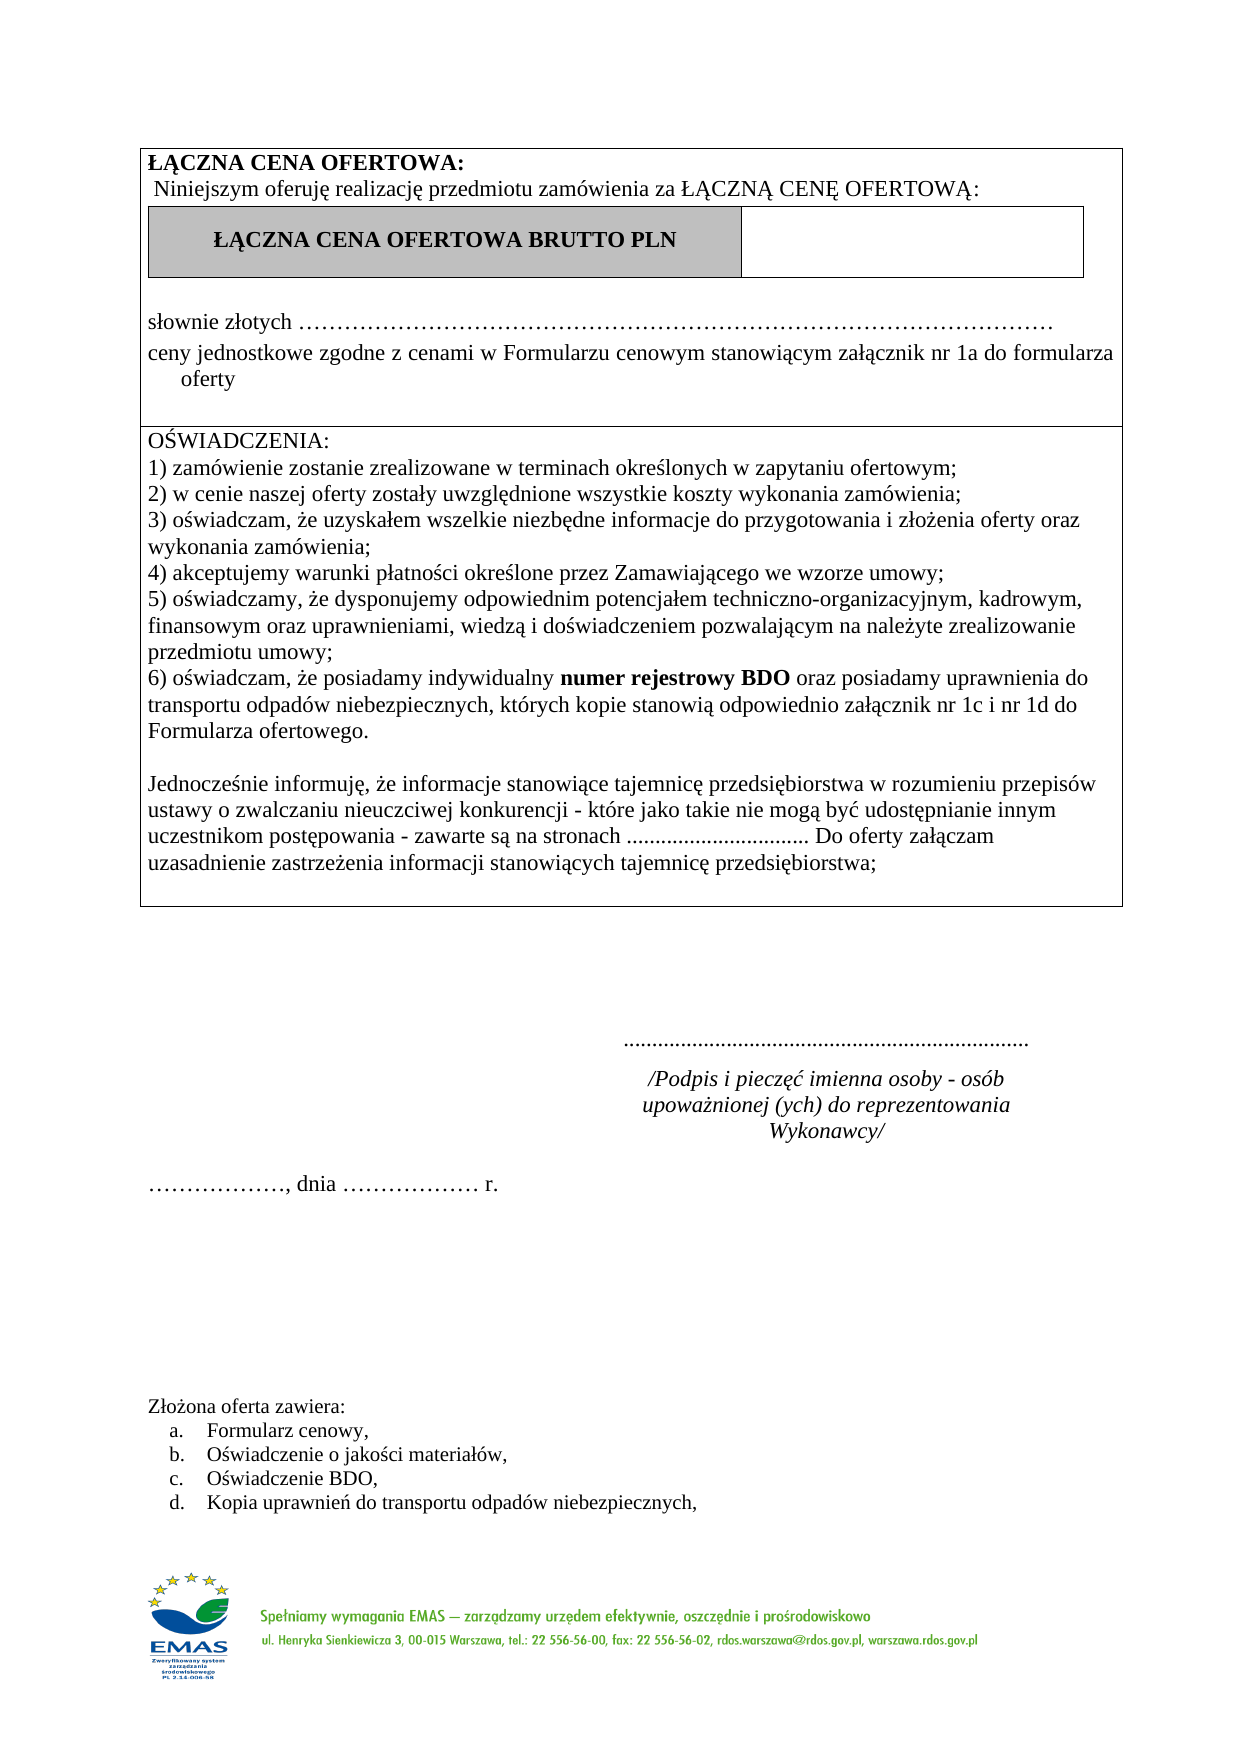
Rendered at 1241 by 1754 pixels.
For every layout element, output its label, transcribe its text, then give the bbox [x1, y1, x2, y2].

text ....................................................................... [560, 1025, 1093, 1052]
text Wykonawcy/ [560, 1117, 1093, 1144]
picture [147, 1572, 984, 1681]
table_cell OŚWIADCZENIA: 1) zamówienie zostanie zrealizowane w terminach określonych w zapytaniu ofertowym; 2) w cenie naszej oferty zostały uwzględnione wszystkie koszty wykonania zamówienia; 3) oświadczam, że uzyskałem wszelkie niezbędne informacje do przygotowania i złożenia oferty oraz wykonania zamówienia; 4) akceptujemy warunki płatności określone przez Zamawiającego we wzorze umowy; 5) oświadczamy, że dysponujemy odpowiednim potencjałem techniczno-organizacyjnym, kadrowym, finansowym oraz uprawnieniami, wiedzą i doświadczeniem pozwalającym na należyte zrealizowanie przedmiotu umowy; 6) oświadczam, że posiadamy indywidualny numer rejestrowy BDO oraz posiadamy uprawnienia do transportu odpadów niebezpiecznych, których kopie stanowią odpowiednio załącznik nr 1c i nr 1d do Formularza ofertowego. Jednocześnie informuję, że informacje stanowiące tajemnicę przedsiębiorstwa w rozumieniu przepisów ustawy o zwalczaniu nieuczciwej konkurencji - które jako takie nie mogą być udostępnianie innym uczestnikom postępowania - zawarte są na stronach ................................ Do oferty załączam uzasadnienie zastrzeżenia informacji stanowiących tajemnicę przedsiębiorstwa; [141, 427, 1122, 906]
table_cell ŁĄCZNA CENA OFERTOWA: Niniejszym oferuję realizację przedmiotu zamówienia za ŁĄCZNĄ CENĘ OFERTOWĄ**: słownie złotych ……………………………………………………………………………………… ceny jednostkowe zgodne z cenami w Formularzu cenowym stanowiącym załącznik nr 1a do formularza oferty [141, 149, 1122, 426]
list Kopia uprawnień do transportu odpadów niebezpiecznych, [169, 1490, 1093, 1514]
text /Podpis i pieczęć imienna osoby - osób [560, 1065, 1093, 1091]
text upoważnionej (ych) do reprezentowania [560, 1091, 1093, 1117]
list Oświadczenie o jakości materiałów, [169, 1442, 1093, 1466]
list Oświadczenie BDO, [169, 1466, 1093, 1490]
list Formularz cenowy, [169, 1418, 1093, 1442]
text Złożona oferta zawiera: [148, 1394, 1093, 1418]
text ………………, dnia ……………… r. [148, 1170, 1093, 1197]
